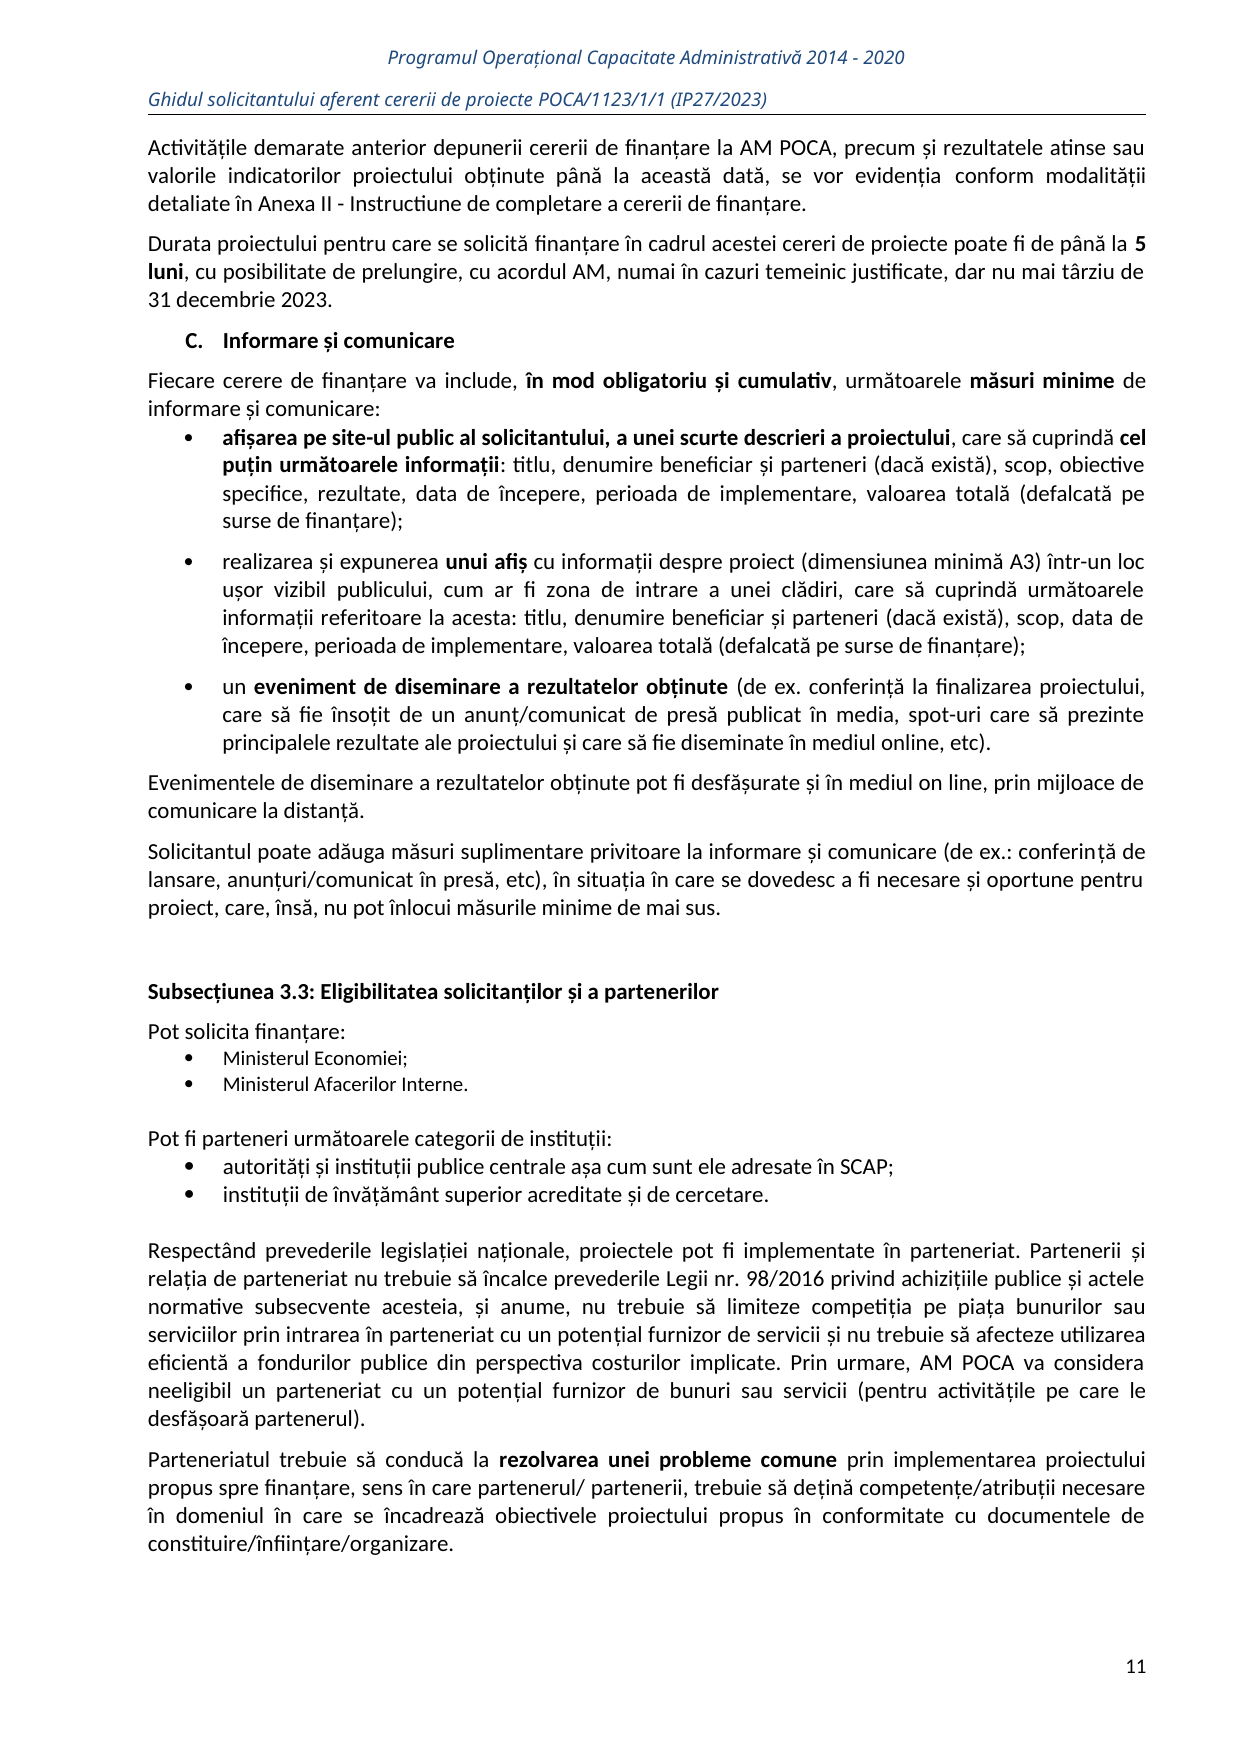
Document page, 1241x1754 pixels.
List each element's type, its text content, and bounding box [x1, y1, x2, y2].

text Pot fi parteneri următoarele categorii de instituții: [148, 1124, 1146, 1152]
text Activitățile demarate anterior depunerii cererii de finanțare la AM POCA, precum și rezultatele atinse sau valorile indicatorilor proiectului obținute până la această dată, se vor evidenția conform modalității detaliate în Anexa II - Instructiune de completare a cererii de finanțare. [148, 133, 1146, 217]
text Durata proiectului pentru care se solicită finanțare în cadrul acestei cereri de proiecte poate fi de până la 5 luni, cu posibilitate de prelungire, cu acordul AM, numai în cazuri temeinic justificate, dar nu mai târziu de 31 decembrie 2023. [148, 229, 1146, 313]
text Solicitantul poate adăuga măsuri suplimentare privitoare la informare și comunicare (de ex.: conferinţă de lansare, anunțuri/comunicat în presă, etc), în situația în care se dovedesc a fi necesare și oportune pentru proiect, care, însă, nu pot înlocui măsurile minime de mai sus. [148, 837, 1146, 921]
list instituții de învățământ superior acreditate și de cercetare. [185, 1180, 1146, 1208]
text Evenimentele de diseminare a rezultatelor obținute pot fi desfășurate și în mediul on line, prin mijloace de comunicare la distanță. [148, 768, 1146, 824]
text Fiecare cerere de finanțare va include, în mod obligatoriu și cumulativ, următoarele măsuri minime de informare și comunicare: [148, 367, 1146, 423]
list autorități și instituții publice centrale așa cum sunt ele adresate în SCAP; [185, 1152, 1146, 1180]
list Informare și comunicare [185, 326, 1146, 354]
subtitle Subsecțiunea 3.3: Eligibilitatea solicitanților și a partenerilor [148, 977, 1146, 1005]
list afișarea pe site-ul public al solicitantului, a unei scurte descrieri a proiectului, care să cuprindă cel puțin următoarele informații: titlu, denumire beneficiar și parteneri (dacă există), scop, obiective specifice, rezultate, data de începere, perioada de implementare, valoarea totală (defalcată pe surse de finanțare); [185, 423, 1146, 535]
list realizarea și expunerea unui afiș cu informații despre proiect (dimensiunea minimă A3) într-un loc ușor vizibil publicului, cum ar fi zona de intrare a unei clădiri, care să cuprindă următoarele informații referitoare la acesta: titlu, denumire beneficiar și parteneri (dacă există), scop, data de începere, perioada de implementare, valoarea totală (defalcată pe surse de finanțare); [185, 547, 1146, 659]
text Parteneriatul trebuie să conducă la rezolvarea unei probleme comune prin implementarea proiectului propus spre finanţare, sens în care partenerul/ partenerii, trebuie să deţină competențe/atribuții necesare în domeniul în care se încadrează obiectivele proiectului propus în conformitate cu documentele de constituire/înființare/organizare. [148, 1445, 1146, 1557]
text Respectând prevederile legislaţiei naţionale, proiectele pot fi implementate în parteneriat. Partenerii şi relaţia de parteneriat nu trebuie să încalce prevederile Legii nr. 98/2016 privind achizițiile publice și actele normative subsecvente acesteia, şi anume, nu trebuie să limiteze competiţia pe piaţa bunurilor sau serviciilor prin intrarea în parteneriat cu un potenţial furnizor de servicii şi nu trebuie să afecteze utilizarea eficientă a fondurilor publice din perspectiva costurilor implicate. Prin urmare, AM POCA va considera neeligibil un parteneriat cu un potenţial furnizor de bunuri sau servicii (pentru activităţile pe care le desfășoară partenerul). [148, 1236, 1146, 1433]
list Ministerul Afacerilor Interne. [185, 1071, 1146, 1096]
text Pot solicita finanțare: [148, 1017, 1146, 1046]
list Ministerul Economiei; [185, 1046, 1146, 1071]
list un eveniment de diseminare a rezultatelor obținute (de ex. conferință la finalizarea proiectului, care să fie însoțit de un anunţ/comunicat de presă publicat în media, spot-uri care să prezinte principalele rezultate ale proiectului și care să fie diseminate în mediul online, etc). [185, 672, 1146, 756]
